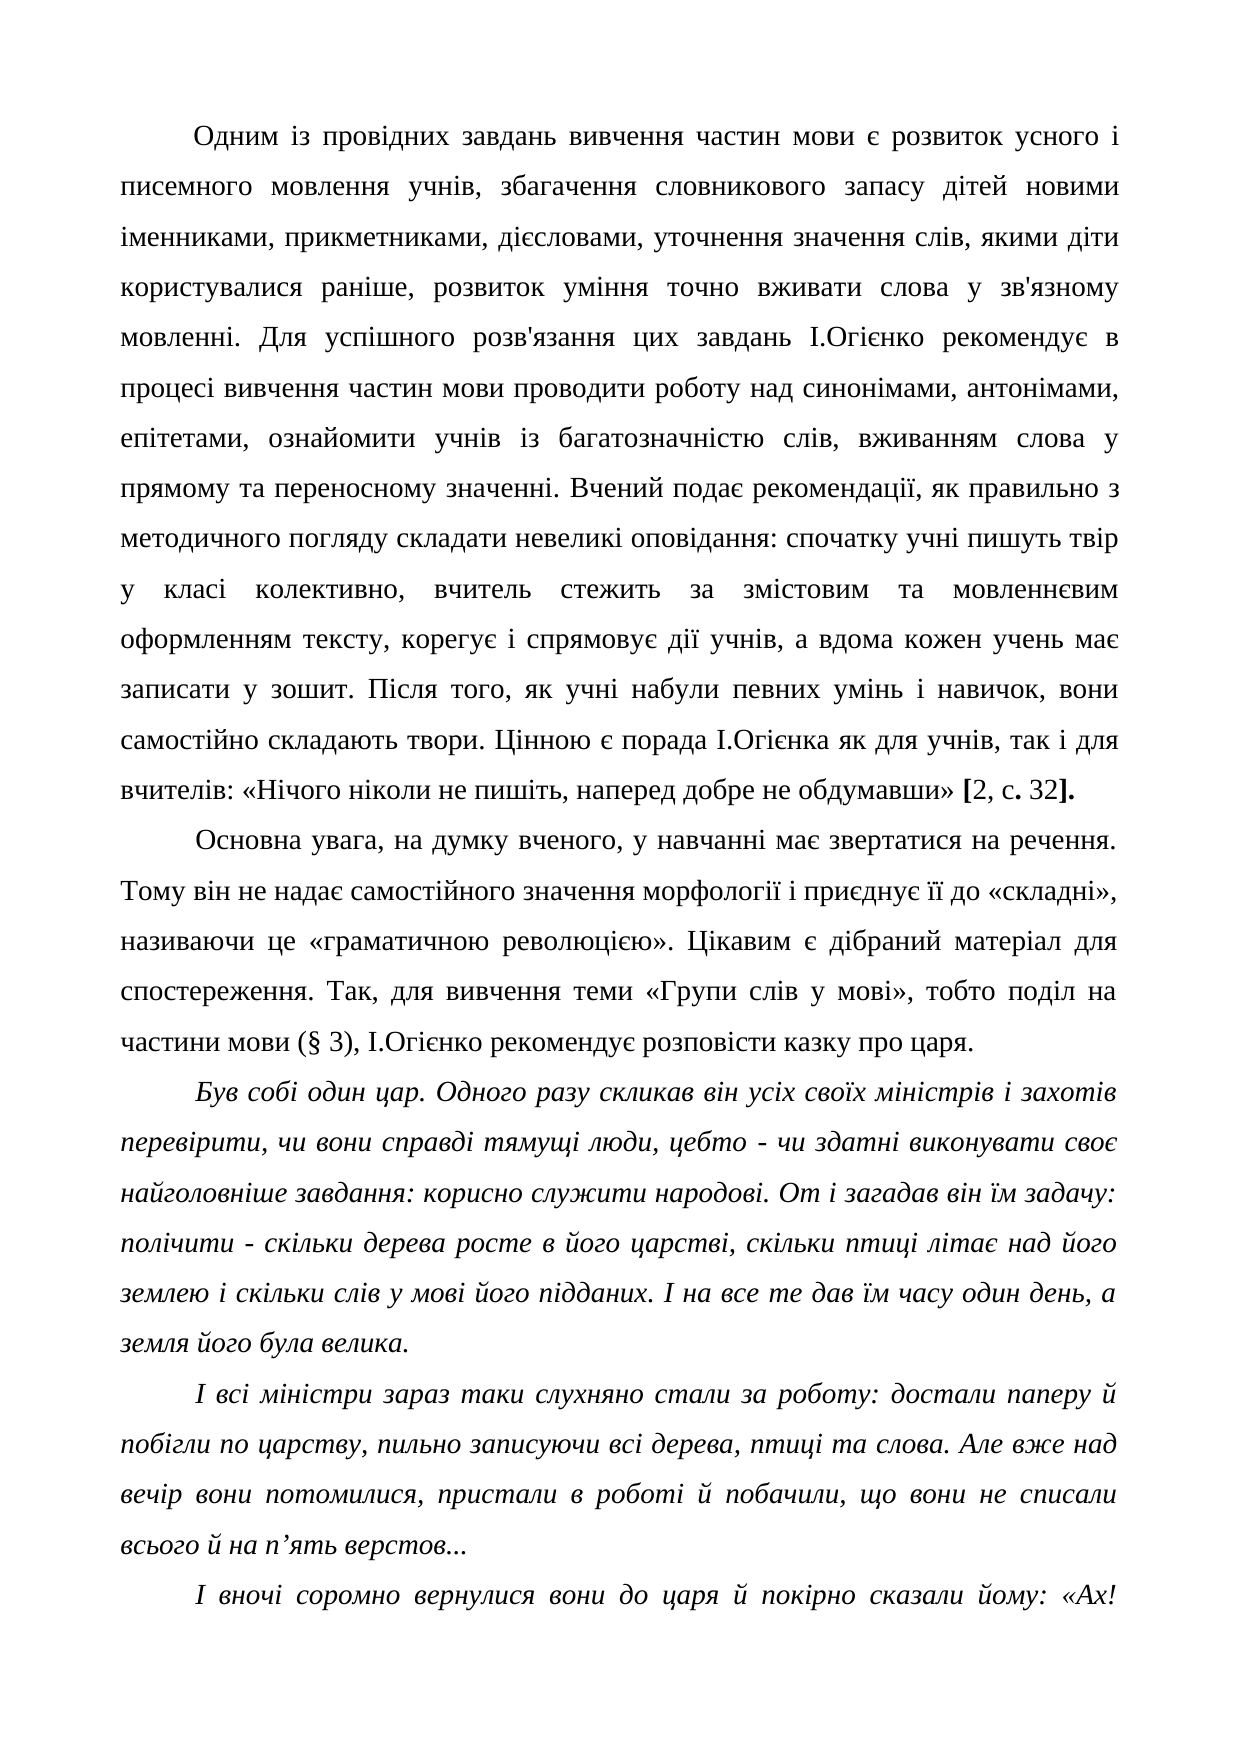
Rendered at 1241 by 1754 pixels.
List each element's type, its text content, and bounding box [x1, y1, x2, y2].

text Був собі один цар. Одного разу скликав він усіх своїх міністрів і захотів перевірити, чи вони справді тямущі люди, цебто - чи здатні виконувати своє найголовніше завдання: корисно служити народові. От і загадав він їм задачу: полічити - скільки дерева росте в його царстві, скільки птиці літає над його землею і скільки слів у мові його підданих. І на все те дав їм часу один день, а земля його була велика. [120, 1074, 1118, 1359]
text І всі міністри зараз таки слухняно стали за роботу: достали паперу й побігли по царству, пильно записуючи всі дерева, птиці та слова. Але вже над вечір вони потомилися, пристали в роботі й побачили, що вони не списали всього й на п’ять верстов... [120, 1376, 1118, 1560]
text Одним із провідних завдань вивчення частин мови є розвиток усного і писемного мовлення учнів, збагачення словникового запасу дітей новими іменниками, прикметниками, дієсловами, уточнення значення слів, якими діти користувалися раніше, розвиток уміння точно вживати слова у зв'язному мовленні. Для успішного розв'язання цих завдань І.Огієнко рекомендує в процесі вивчення частин мови проводити роботу над синонімами, антонімами, епітетами, ознайомити учнів із багатозначністю слів, вживанням слова у прямому та переносному значенні. Вчений подає рекомендації, як правильно з методичного погляду складати невеликі оповідання: спочатку учні пишуть твір у класі колективно, вчитель стежить за змістовим та мовленнєвим оформленням тексту, корегує і спрямовує дії учнів, а вдома кожен учень має записати у зошит. Після того, як учні набули певних умінь і навичок, вони самостійно складають твори. Цінною є порада І.Огієнка як для учнів, так і для вчителів: «Нічого ніколи не пишіть, наперед добре не обдумавши» [2, с. 32]. [120, 118, 1120, 806]
text Основна увага, на думку вченого, у навчанні має звертатися на речення. Тому він не надає самостійного значення морфології і приєднує її до «складні», називаючи це «граматичною революцією». Цікавим є дібраний матеріал для спостереження. Так, для вивчення теми «Групи слів у мові», тобто поділ на частини мови (§ 3), І.Огієнко рекомендує розповісти казку про царя. [120, 822, 1118, 1057]
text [120, 1577, 1118, 1611]
